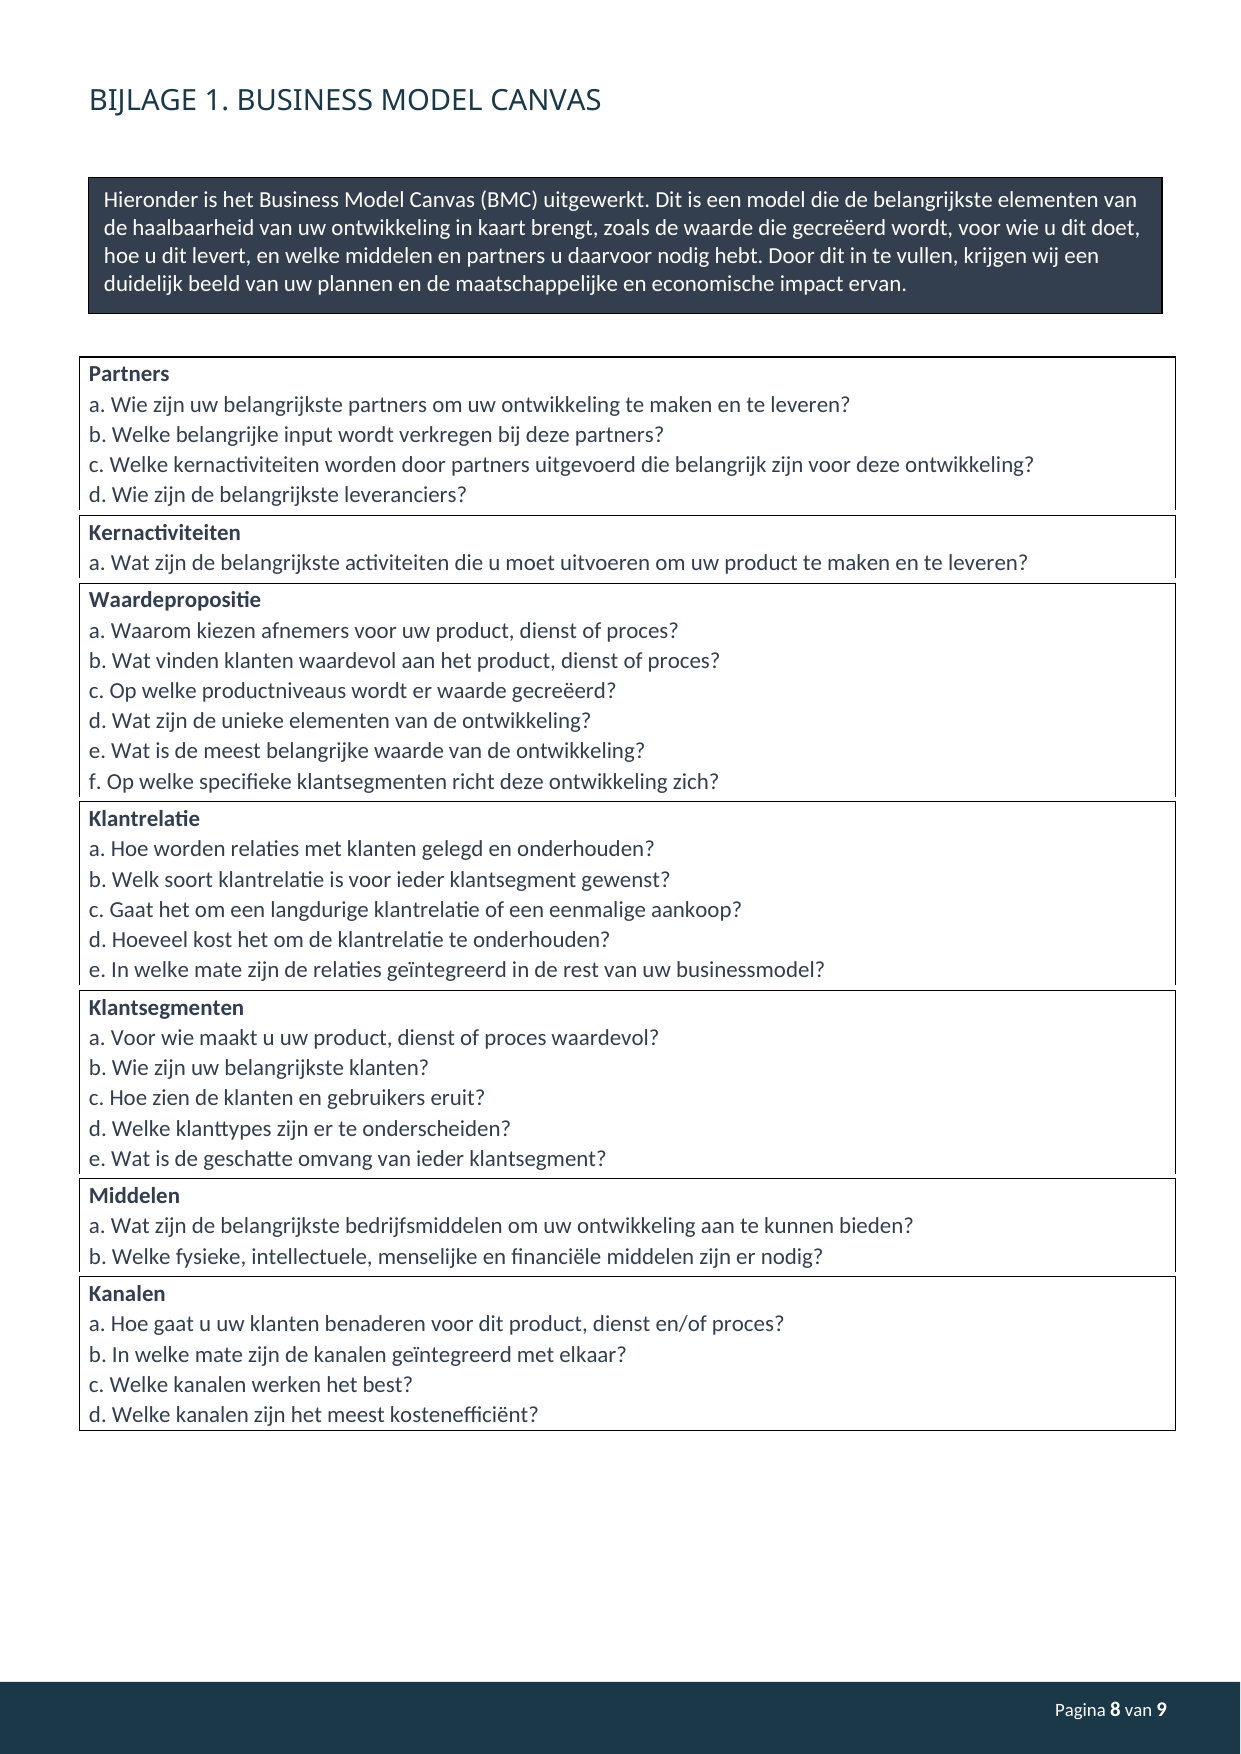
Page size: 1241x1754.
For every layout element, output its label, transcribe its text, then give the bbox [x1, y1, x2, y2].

text Kernactiviteiten a. Wat zijn de belangrijkste activiteiten die u moet uitvoeren om uw product te maken en te leveren? [80, 516, 1175, 578]
text Middelen a. Wat zijn de belangrijkste bedrijfsmiddelen om uw ontwikkeling aan te kunnen bieden? b. Welke fysieke, intellectuele, menselijke en financiële middelen zijn er nodig? [80, 1179, 1175, 1272]
text Kanalen a. Hoe gaat u uw klanten benaderen voor dit product, dienst en/of proces? b. In welke mate zijn de kanalen geïntegreerd met elkaar? c. Welke kanalen werken het best? d. Welke kanalen zijn het meest kostenefficiënt? [80, 1277, 1175, 1430]
text Klantrelatie a. Hoe worden relaties met klanten gelegd en onderhouden? b. Welk soort klantrelatie is voor ieder klantsegment gewenst? c. Gaat het om een langdurige klantrelatie of een eenmalige aankoop? d. Hoeveel kost het om de klantrelatie te onderhouden? e. In welke mate zijn de relaties geïntegreerd in de rest van uw businessmodel? [80, 802, 1175, 985]
subtitle Bijlage 1. Business Model Canvas [89, 79, 1167, 162]
text Waardepropositie a. Waarom kiezen afnemers voor uw product, dienst of proces? b. Wat vinden klanten waardevol aan het product, dienst of proces? c. Op welke productniveaus wordt er waarde gecreëerd? d. Wat zijn de unieke elementen van de ontwikkeling? e. Wat is de meest belangrijke waarde van de ontwikkeling? f. Op welke specifieke klantsegmenten richt deze ontwikkeling zich? [80, 584, 1175, 797]
text Klantsegmenten a. Voor wie maakt u uw product, dienst of proces waardevol? b. Wie zijn uw belangrijkste klanten? c. Hoe zien de klanten en gebruikers eruit? d. Welke klanttypes zijn er te onderscheiden? e. Wat is de geschatte omvang van ieder klantsegment? [80, 991, 1175, 1174]
text Partners a. Wie zijn uw belangrijkste partners om uw ontwikkeling te maken en te leveren? b. Welke belangrijke input wordt verkregen bij deze partners? c. Welke kernactiviteiten worden door partners uitgevoerd die belangrijk zijn voor deze ontwikkeling? d. Wie zijn de belangrijkste leveranciers? [80, 358, 1175, 510]
